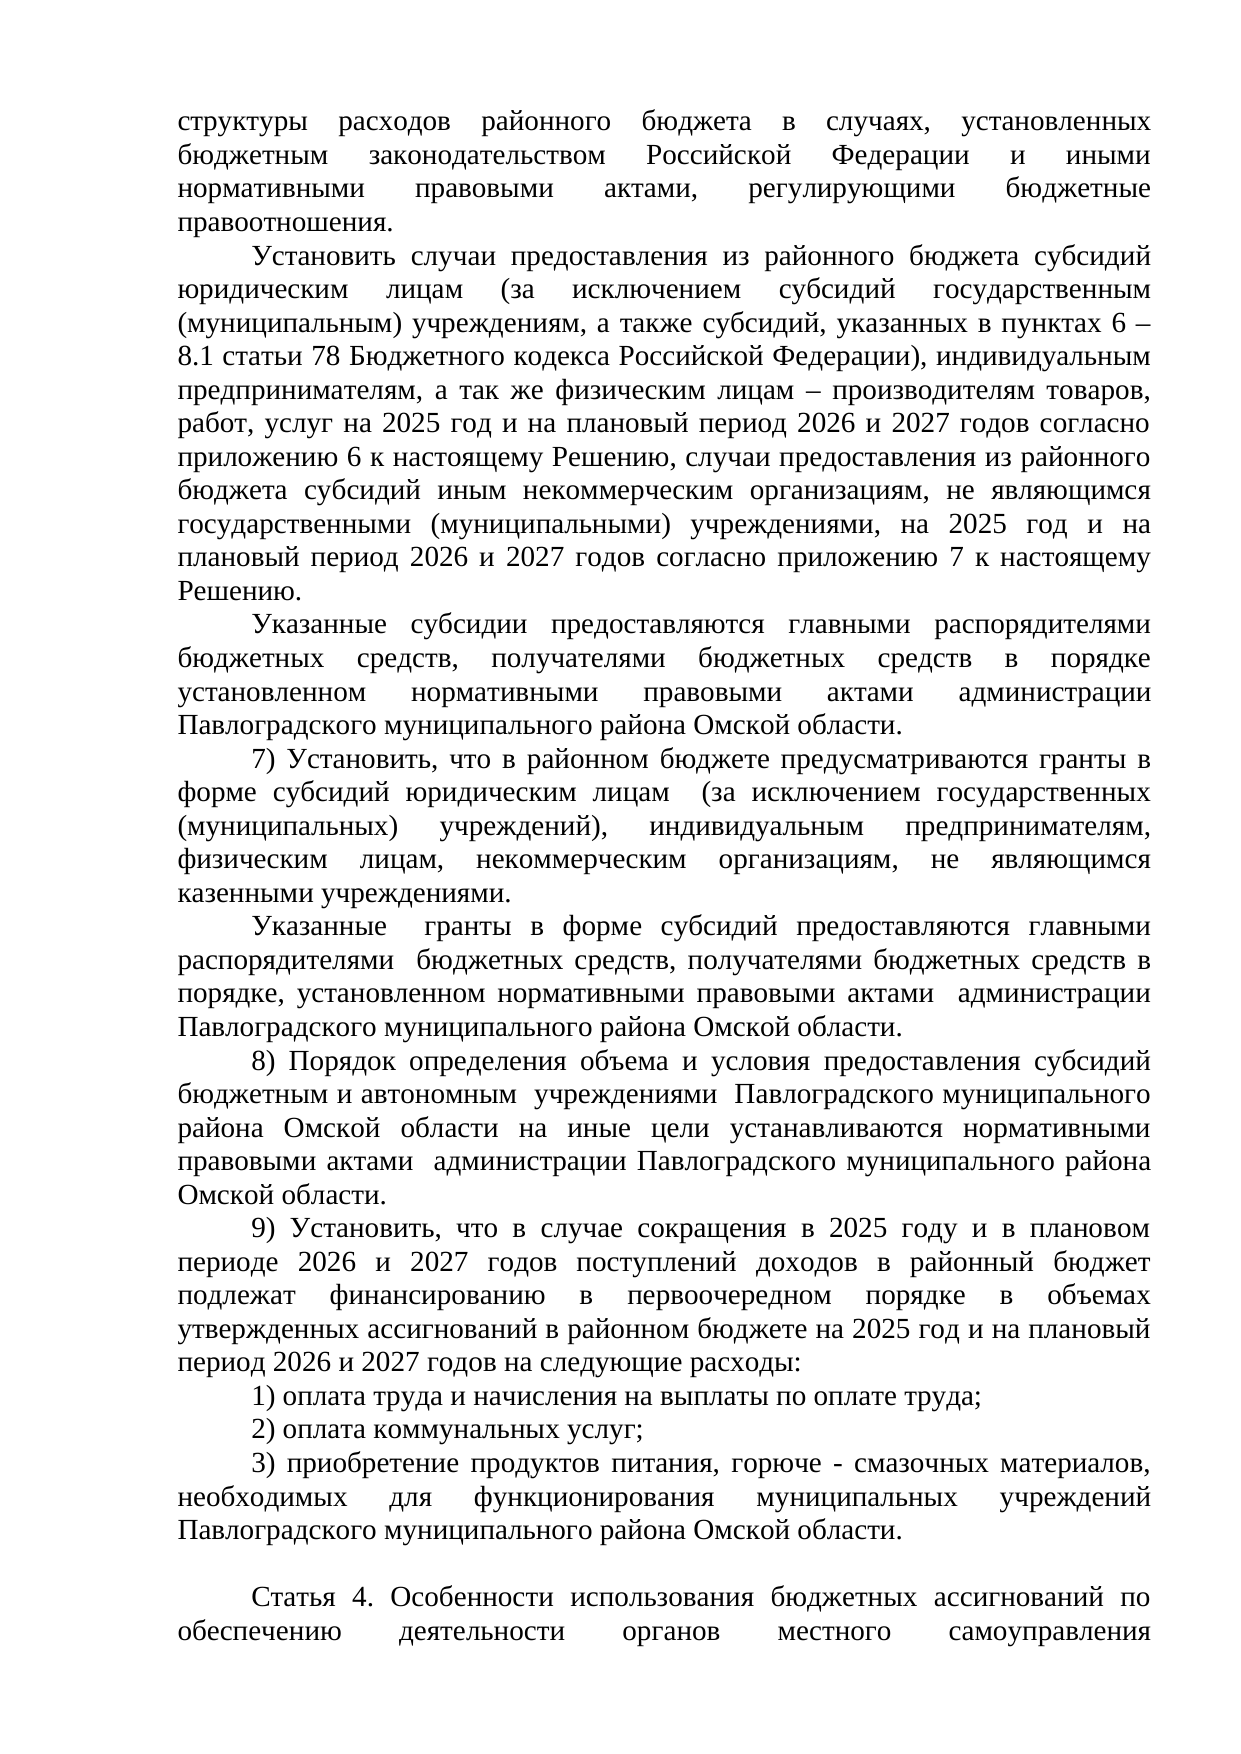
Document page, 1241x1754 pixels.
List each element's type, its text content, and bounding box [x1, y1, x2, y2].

text 3) приобретение продуктов питания, горюче - смазочных материалов, необходимых для функционирования муниципальных учреждений Павлоградского муниципального района Омской области. [177, 1445, 1152, 1546]
text 9) Установить, что в случае сокращения в 2025 году и в плановом периоде 2026 и 2027 годов поступлений доходов в районный бюджет подлежат финансированию в первоочередном порядке в объемах утвержденных ассигнований в районном бюджете на 2025 год и на плановый период 2026 и 2027 годов на следующие расходы: [177, 1210, 1152, 1378]
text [177, 1579, 1152, 1646]
text 7) Установить, что в районном бюджете предусматриваются гранты в форме субсидий юридическим лицам (за исключением государственных (муниципальных) учреждений), индивидуальным предпринимателям, физическим лицам, некоммерческим организациям, не являющимся казенными учреждениями. [177, 741, 1152, 908]
text Указанные гранты в форме субсидий предоставляются главными распорядителями бюджетных средств, получателями бюджетных средств в порядке, установленном нормативными правовыми актами администрации Павлоградского муниципального района Омской области. [177, 908, 1152, 1043]
text 6) Установить случаи предоставления из районного бюджета субсидий юридическим лицам (за исключением субсидий государственным (муниципальным) учреждениям, а также субсидий, указанных в пунктах 6 – 8.1 статьи 78 Бюджетного кодекса Российской Федерации), индивидуальным предпринимателям, а так же физическим лицам – производителям товаров, работ, услуг на 2025 год и на плановый период 2026 и 2027 годов согласно приложению 6 к настоящему Решению, случаи предоставления из районного бюджета субсидий иным некоммерческим организациям, не являющимся государственными (муниципальными) учреждениями, на 2025 год и на плановый период 2026 и 2027 годов согласно приложению 7 к настоящему Решению. [177, 238, 1152, 607]
text 2) оплата коммунальных услуг; [177, 1412, 1152, 1445]
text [177, 103, 1152, 238]
text 1) оплата труда и начисления на выплаты по оплате труда; [177, 1378, 1152, 1412]
text Указанные субсидии предоставляются главными распорядителями бюджетных средств, получателями бюджетных средств в порядке установленном нормативными правовыми актами администрации Павлоградского муниципального района Омской области. [177, 607, 1152, 741]
text 8) Порядок определения объема и условия предоставления субсидий бюджетным и автономным учреждениями Павлоградского муниципального района Омской области на иные цели устанавливаются нормативными правовыми актами администрации Павлоградского муниципального района Омской области. [177, 1043, 1152, 1210]
